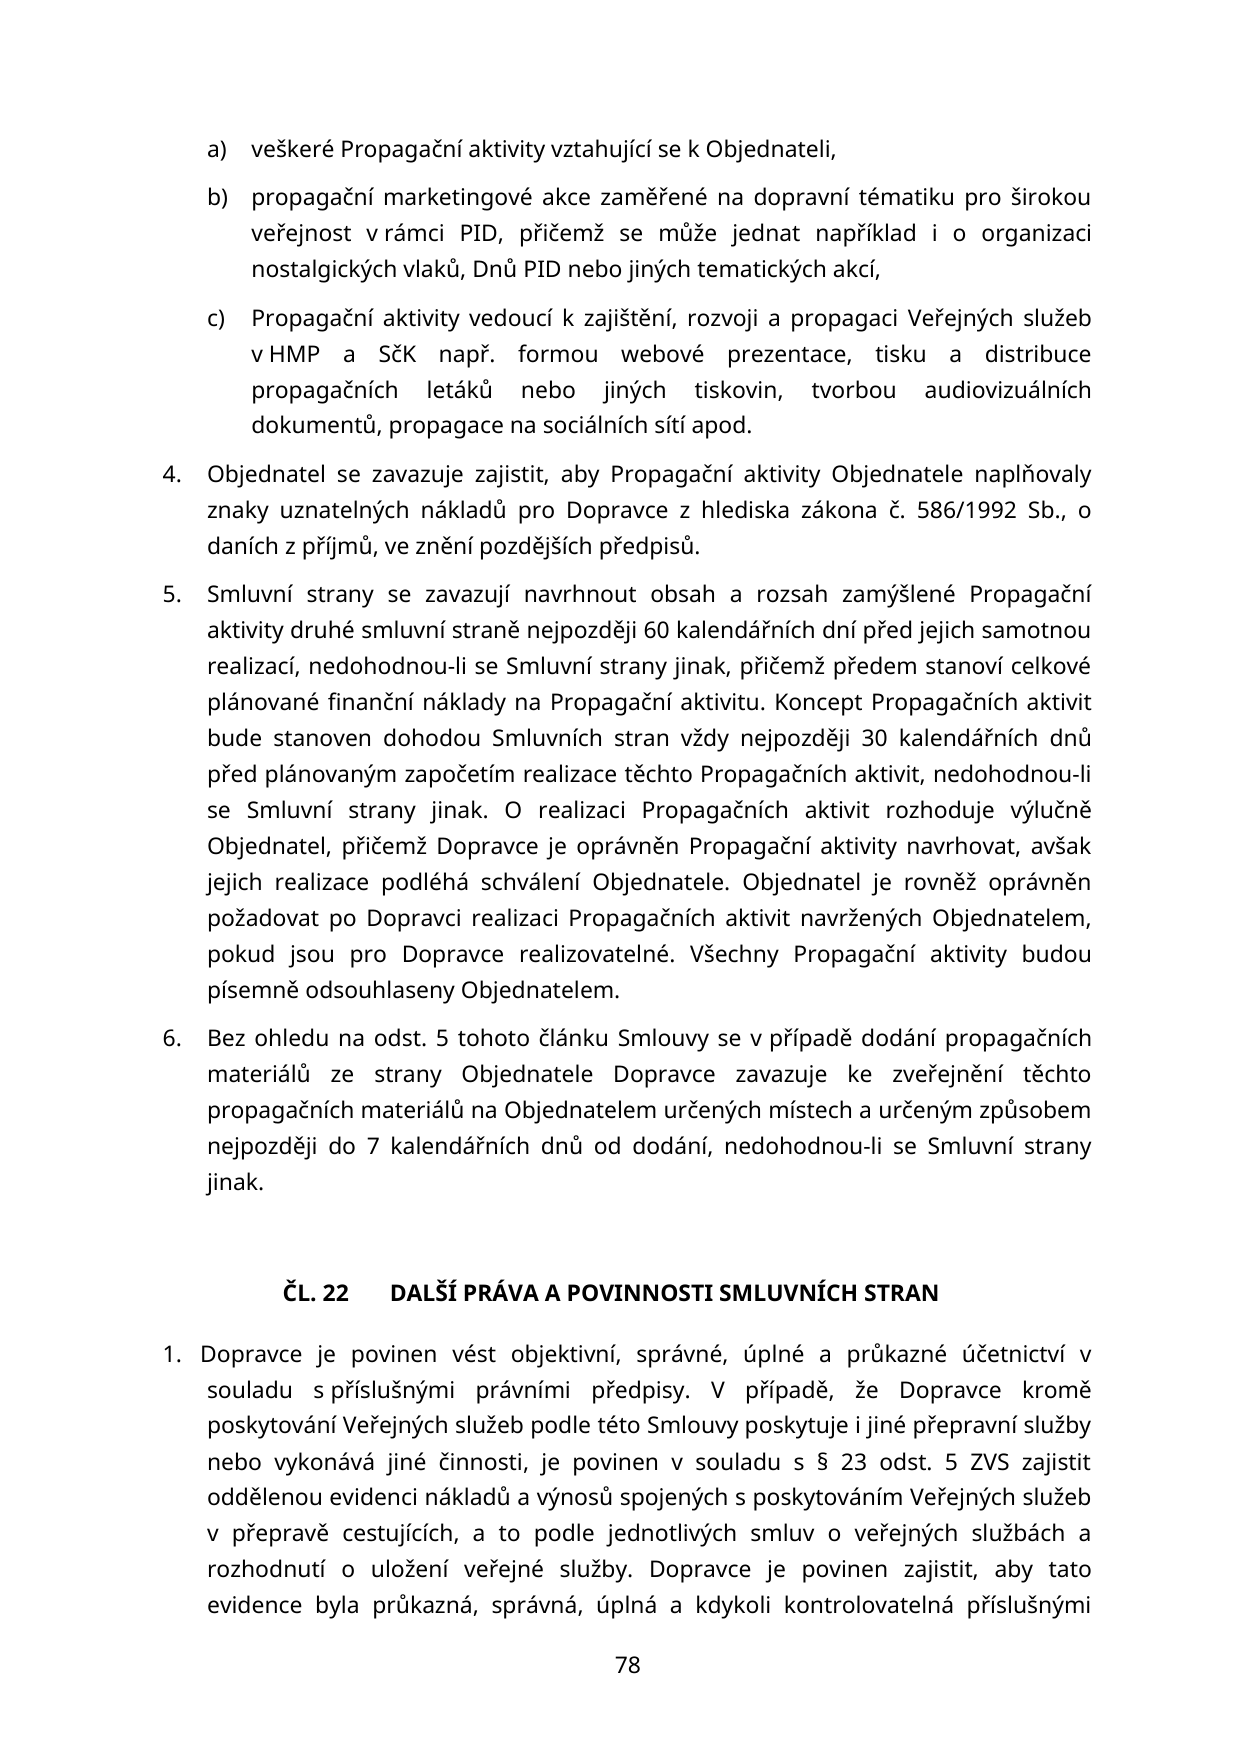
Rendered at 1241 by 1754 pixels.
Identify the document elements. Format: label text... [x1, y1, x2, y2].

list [162, 1338, 1093, 1620]
subtitle DALŠÍ PRÁVA A POVINNOSTI SMLUVNÍCH STRAN [162, 1277, 1093, 1308]
list propagační marketingové akce zaměřené na dopravní tématiku pro širokou veřejnost v rámci PID, přičemž se může jednat například i o organizaci nostalgických vlaků, Dnů PID nebo jiných tematických akcí, [207, 181, 1093, 284]
list Propagační aktivity vedoucí k zajištění, rozvoji a propagaci Veřejných služeb v HMP a SčK např. formou webové prezentace, tisku a distribuce propagačních letáků nebo jiných tiskovin, tvorbou audiovizuálních dokumentů, propagace na sociálních sítí apod. [207, 302, 1093, 441]
list Objednatel se zavazuje zajistit, aby Propagační aktivity Objednatele naplňovaly znaky uznatelných nákladů pro Dopravce z hlediska zákona č. 586/1992 Sb., o daních z příjmů, ve znění pozdějších předpisů. [162, 458, 1093, 561]
list Bez ohledu na odst. 5 tohoto článku Smlouvy se v případě dodání propagačních materiálů ze strany Objednatele Dopravce zavazuje ke zveřejnění těchto propagačních materiálů na Objednatelem určených místech a určeným způsobem nejpozději do 7 kalendářních dnů od dodání, nedohodnou-li se Smluvní strany jinak. [162, 1022, 1093, 1197]
list Smluvní strany se zavazují navrhnout obsah a rozsah zamýšlené Propagační aktivity druhé smluvní straně nejpozději 60 kalendářních dní před jejich samotnou realizací, nedohodnou-li se Smluvní strany jinak, přičemž předem stanoví celkové plánované finanční náklady na Propagační aktivitu. Koncept Propagačních aktivit bude stanoven dohodou Smluvních stran vždy nejpozději 30 kalendářních dnů před plánovaným započetím realizace těchto Propagačních aktivit, nedohodnou-li se Smluvní strany jinak. O realizaci Propagačních aktivit rozhoduje výlučně Objednatel, přičemž Dopravce je oprávněn Propagační aktivity navrhovat, avšak jejich realizace podléhá schválení Objednatele. Objednatel je rovněž oprávněn požadovat po Dopravci realizaci Propagačních aktivit navržených Objednatelem, pokud jsou pro Dopravce realizovatelné. Všechny Propagační aktivity budou písemně odsouhlaseny Objednatelem. [162, 578, 1093, 1005]
list veškeré Propagační aktivity vztahující se k Objednateli, [207, 133, 1093, 164]
